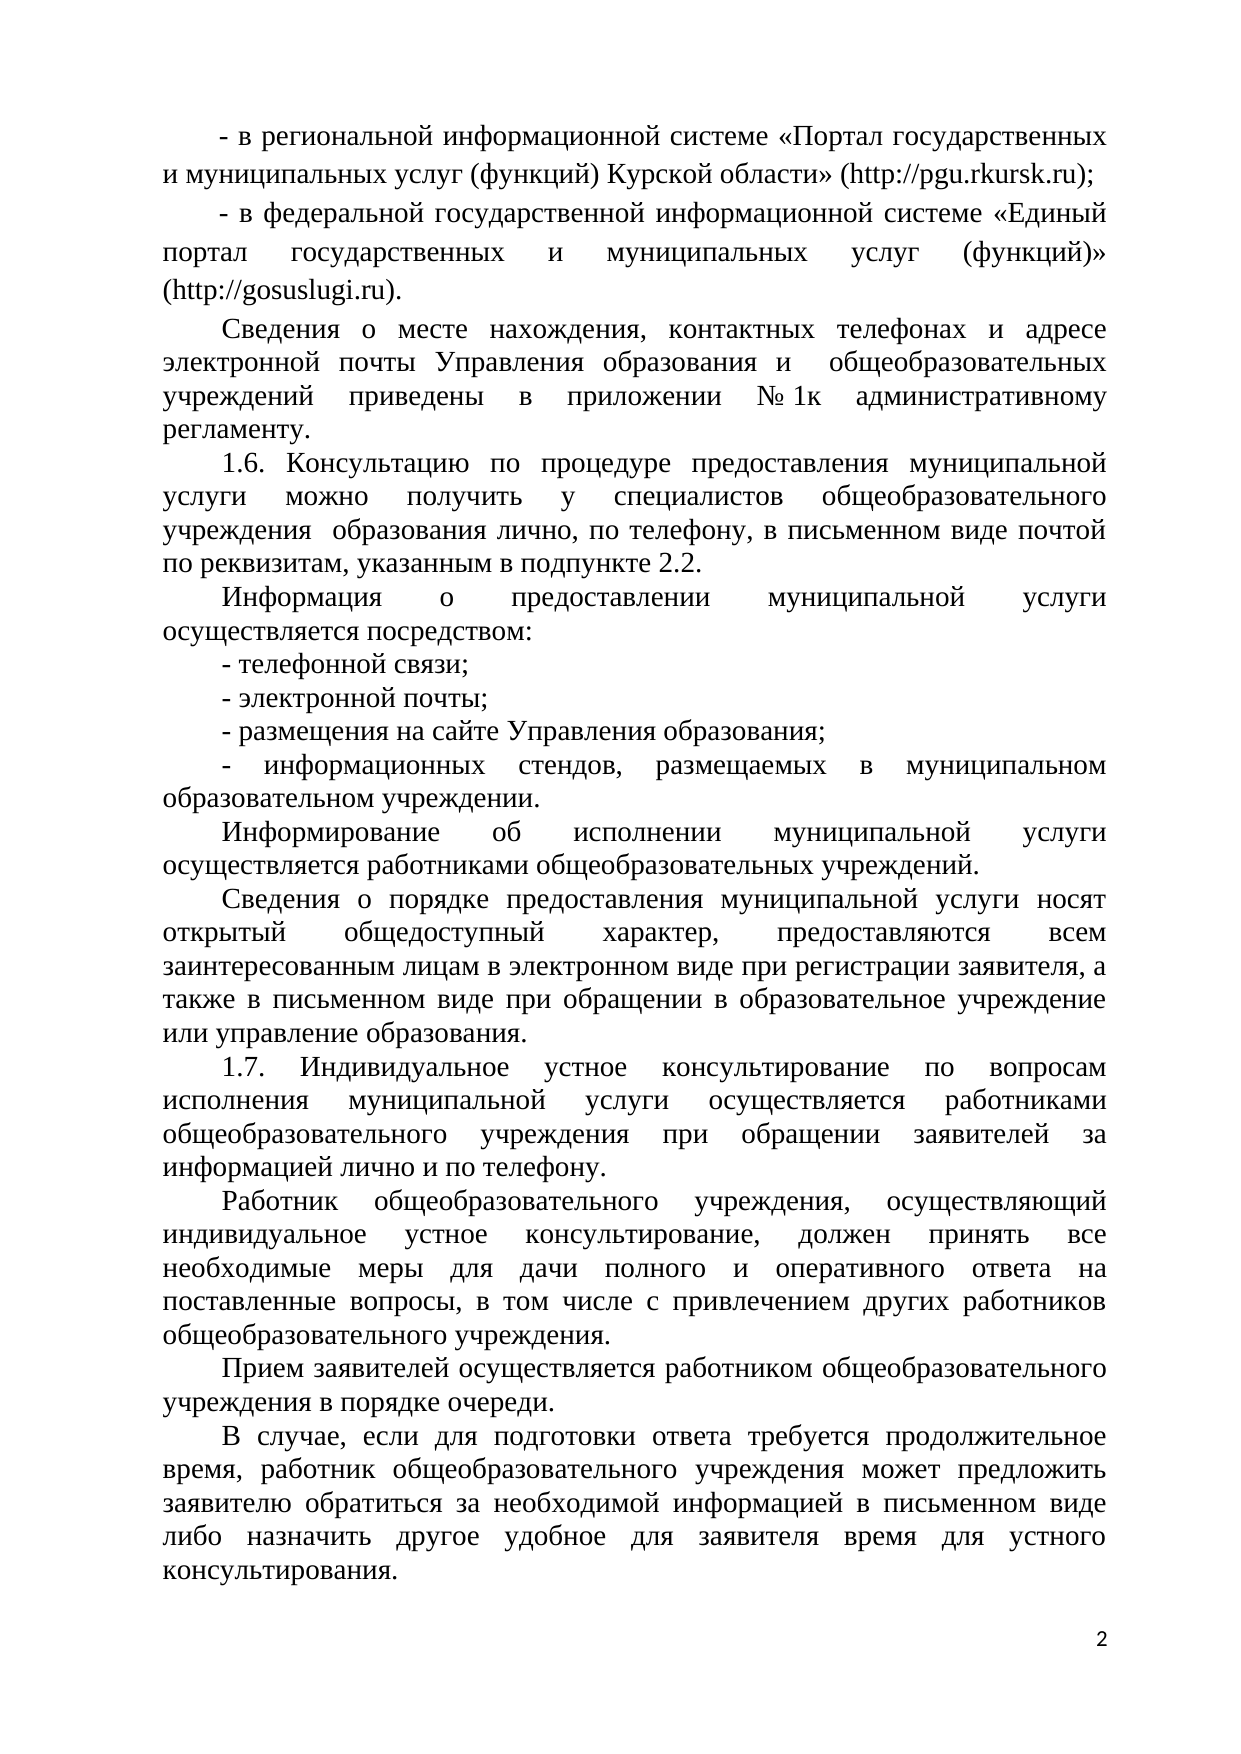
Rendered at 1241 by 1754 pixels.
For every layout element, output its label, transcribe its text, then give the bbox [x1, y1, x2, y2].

text 1.6. Консультацию по процедуре предоставления муниципальной услуги можно получить у специалистов общеобразовательного учреждения образования лично, по телефону, в письменном виде почтой по реквизитам, указанным в подпункте 2.2. [162, 445, 1107, 579]
text - электронной почты; [162, 680, 1107, 713]
text Работник общеобразовательного учреждения, осуществляющий индивидуальное устное консультирование, должен принять все необходимые меры для дачи полного и оперативного ответа на поставленные вопросы, в том числе с привлечением других работников общеобразовательного учреждения. [162, 1183, 1107, 1351]
text - размещения на сайте Управления образования; [162, 713, 1107, 747]
text Прием заявителей осуществляется работником общеобразовательного учреждения в порядке очереди. [162, 1351, 1107, 1418]
text В случае, если для подготовки ответа требуется продолжительное время, работник общеобразовательного учреждения может предложить заявителю обратиться за необходимой информацией в письменном виде либо назначить другое удобное для заявителя время для устного консультирования. [162, 1418, 1107, 1585]
text - информационных стендов, размещаемых в муниципальном образовательном учреждении. [162, 747, 1107, 814]
text Информирование об исполнении муниципальной услуги осуществляется работниками общеобразовательных учреждений. [162, 814, 1107, 881]
text 1.7. Индивидуальное устное консультирование по вопросам исполнения муниципальной услуги осуществляется работниками общеобразовательного учреждения при обращении заявителей за информацией лично и по телефону. [162, 1049, 1107, 1183]
text - в региональной информационной системе «Портал государственных и муниципальных услуг (функций) Курской области» (http://pgu.rkursk.ru); [162, 118, 1107, 190]
text Сведения о месте нахождения, контактных телефонах и адресе электронной почты Управления образования и общеобразовательных учреждений приведены в приложении № 1к административному регламенту. [162, 311, 1107, 445]
text Сведения о порядке предоставления муниципальной услуги носят открытый общедоступный характер, предоставляются всем заинтересованным лицам в электронном виде при регистрации заявителя, а также в письменном виде при обращении в образовательное учреждение или управление образования. [162, 881, 1107, 1049]
text Информация о предоставлении муниципальной услуги осуществляется посредством: [162, 579, 1107, 646]
text - телефонной связи; [162, 646, 1107, 680]
text - в федеральной государственной информационной системе «Единый портал государственных и муниципальных услуг (функций)» (http://gosuslugi.ru). [162, 195, 1107, 306]
